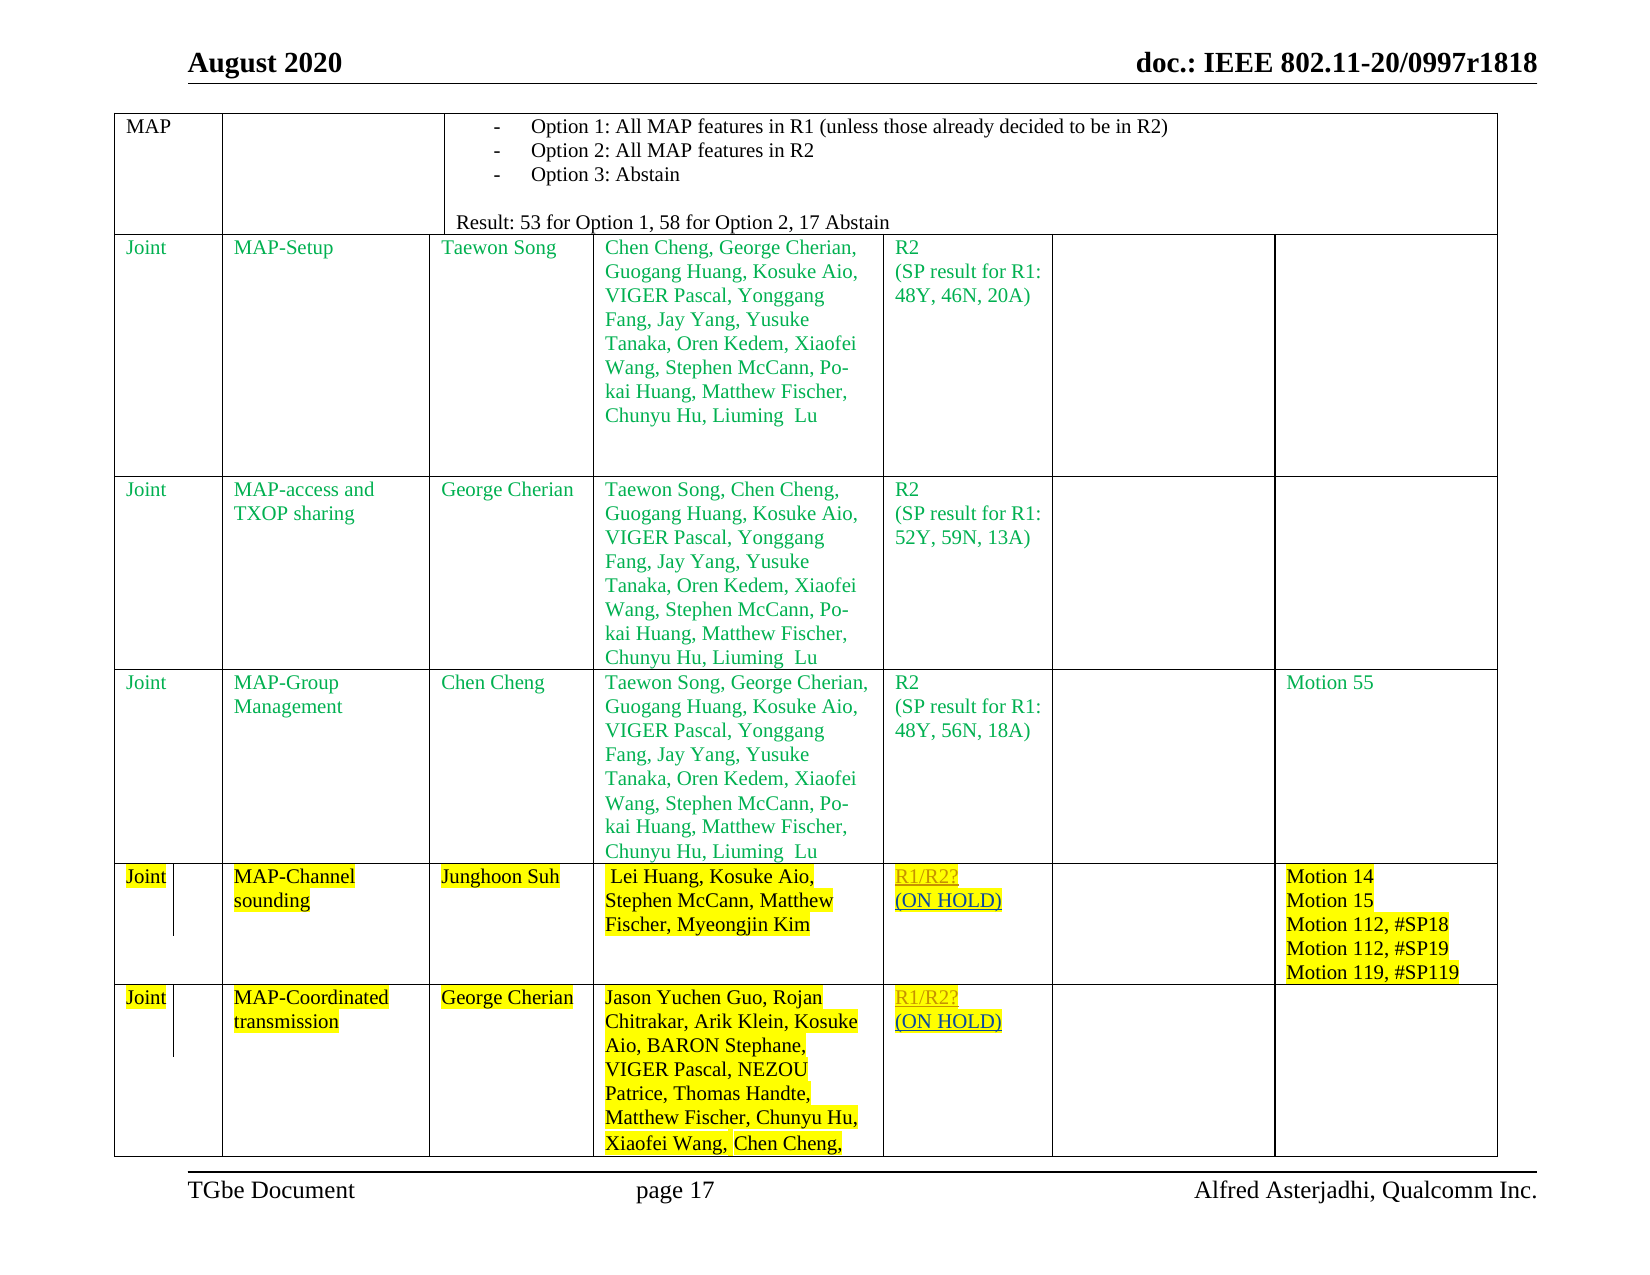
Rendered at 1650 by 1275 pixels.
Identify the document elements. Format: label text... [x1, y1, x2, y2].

table_cell Taewon Song, George Cherian, Guogang Huang, Kosuke Aio, VIGER Pascal, Yonggang Fang, Jay Yang, Yusuke Tanaka, Oren Kedem, Xiaofei Wang, Stephen McCann, Po-kai Huang, Matthew Fischer, Chunyu Hu, Liuming Lu [594, 670, 883, 863]
table_cell [1053, 477, 1274, 669]
table_cell R2 (SP result for R1: 48Y, 56N, 18A) [884, 670, 1052, 863]
table_cell George Cherian [430, 477, 593, 669]
table_cell [1053, 985, 1274, 1156]
table_cell Motion 55 [1276, 670, 1497, 863]
table_cell Junghoon Suh [430, 864, 593, 984]
table_cell Chen Cheng, George Cherian, Guogang Huang, Kosuke Aio, VIGER Pascal, Yonggang Fang, Jay Yang, Yusuke Tanaka, Oren Kedem, Xiaofei Wang, Stephen McCann, Po-kai Huang, Matthew Fischer, Chunyu Hu, Liuming Lu [594, 235, 883, 476]
table_cell Joint [115, 235, 222, 476]
table_cell [1276, 235, 1497, 476]
table_cell George Cherian [430, 985, 593, 1156]
table_cell [1053, 670, 1274, 863]
table_cell [1276, 477, 1497, 669]
table_cell MAP-Group Management [223, 670, 429, 863]
table_cell [1053, 235, 1274, 476]
table_cell MAP-Coordinated transmission [223, 985, 429, 1156]
table_cell Joint [115, 670, 222, 863]
table_cell [884, 864, 1052, 984]
table_cell Joint [115, 864, 222, 984]
table_cell Joint [115, 985, 222, 1156]
table_cell Motion 14 Motion 15 Motion 112, #SP18 Motion 112, #SP19 Motion 119, #SP119 [1374, 864, 1497, 984]
table_cell MAP-Channel sounding [223, 864, 429, 984]
table_cell [223, 114, 444, 234]
table_cell [1053, 864, 1274, 984]
table_cell R2 (SP result for R1: 48Y, 46N, 20A) [884, 235, 1052, 476]
table_cell Lei Huang, Kosuke Aio, Stephen McCann, Matthew Fischer, Myeongjin Kim [594, 864, 883, 984]
table_cell Chen Cheng [430, 670, 593, 863]
table_cell R2 (SP result for R1: 52Y, 59N, 13A) [884, 477, 1052, 669]
table_cell Joint [115, 477, 222, 669]
table_cell [1276, 985, 1497, 1156]
table_cell [884, 985, 1052, 1156]
table_cell MAP-Setup [223, 235, 429, 476]
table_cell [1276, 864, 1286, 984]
table_cell Taewon Song [430, 235, 593, 476]
table_cell Taewon Song, Chen Cheng, Guogang Huang, Kosuke Aio, VIGER Pascal, Yonggang Fang, Jay Yang, Yusuke Tanaka, Oren Kedem, Xiaofei Wang, Stephen McCann, Po-kai Huang, Matthew Fischer, Chunyu Hu, Liuming Lu [594, 477, 883, 669]
table_cell Joint-MAP [115, 114, 222, 234]
table_cell MAP-access and TXOP sharing [223, 477, 429, 669]
